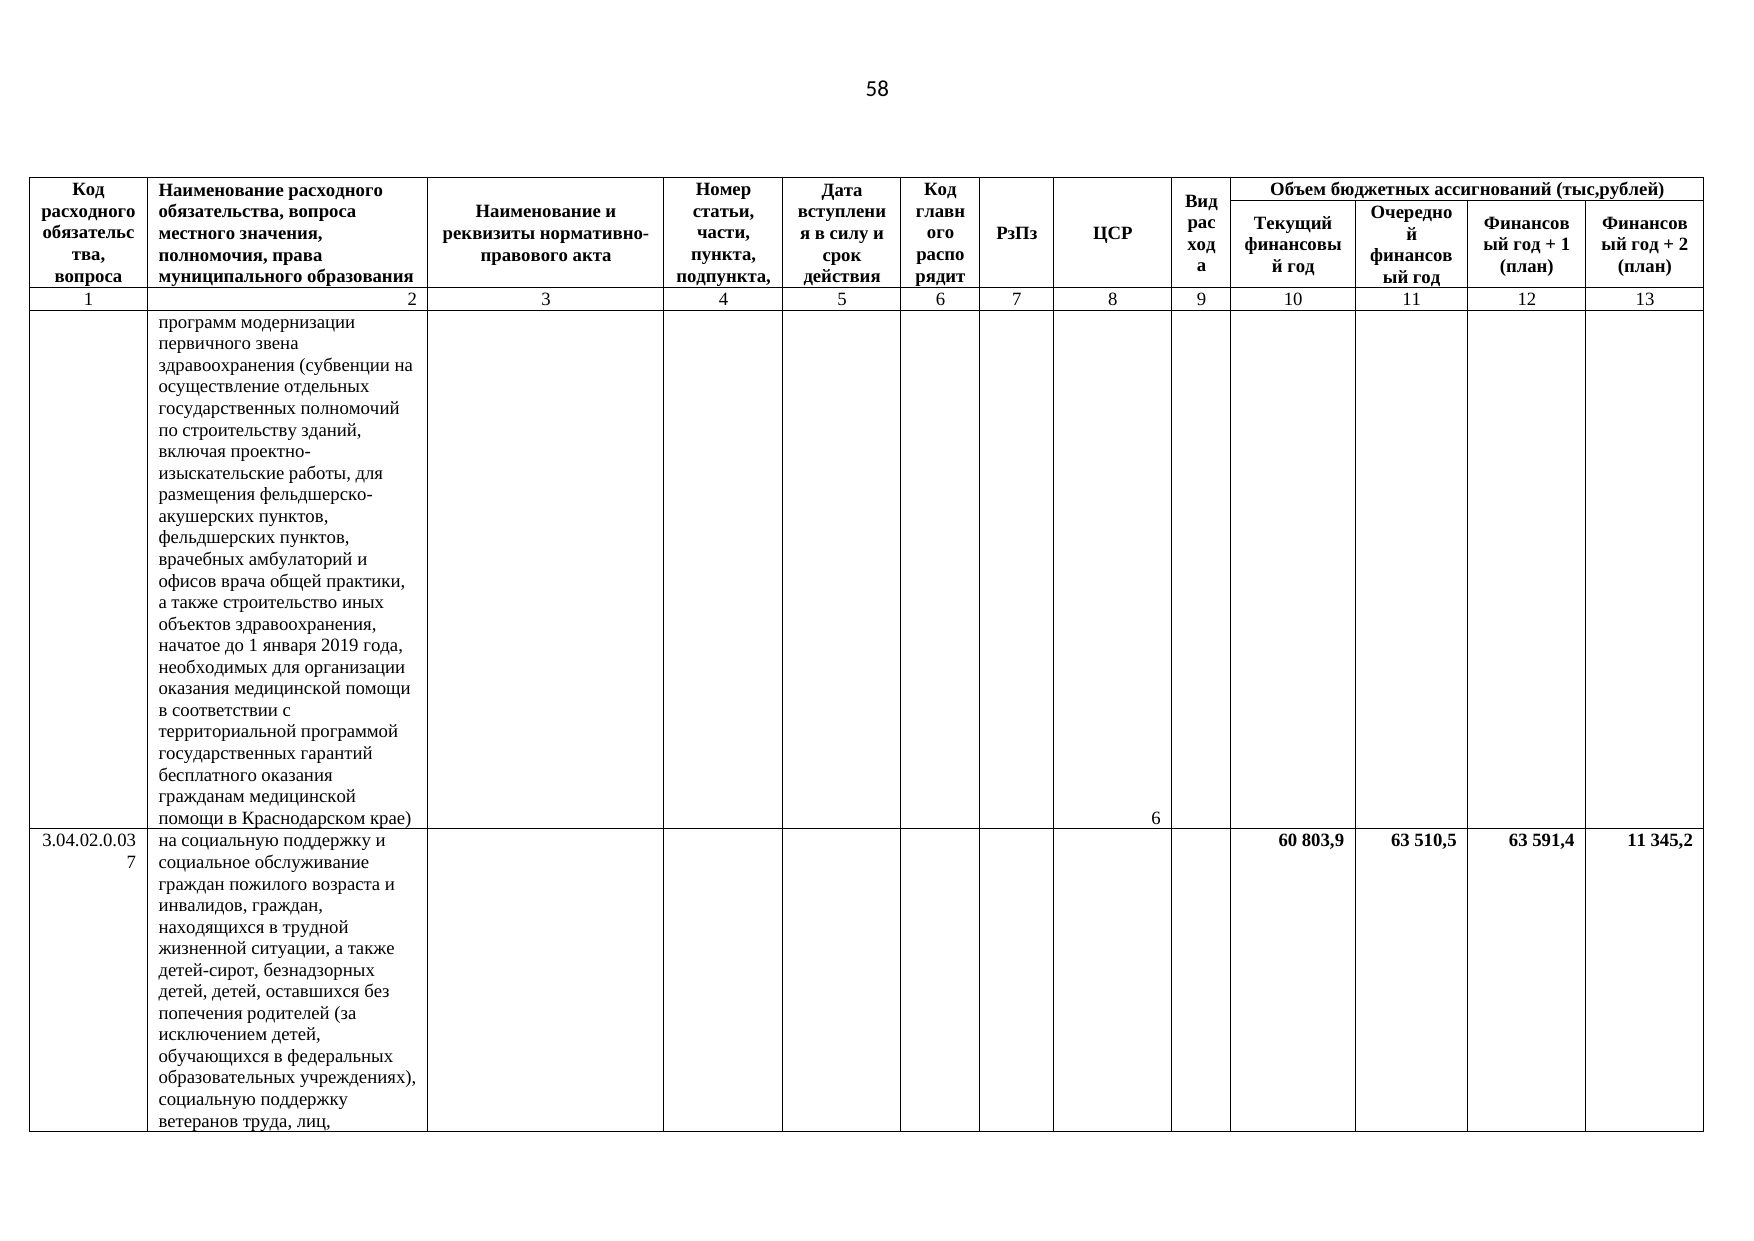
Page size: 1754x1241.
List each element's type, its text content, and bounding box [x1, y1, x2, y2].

table_cell 3 [428, 288, 663, 310]
table_header ЦСР [1054, 178, 1171, 287]
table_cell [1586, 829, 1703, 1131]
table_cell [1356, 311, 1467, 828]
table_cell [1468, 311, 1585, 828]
table_header Вид расхода [1172, 178, 1230, 287]
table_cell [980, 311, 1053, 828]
table_cell 5 [783, 288, 900, 310]
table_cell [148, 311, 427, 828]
table_cell 10 [1231, 288, 1355, 310]
table_cell 9 [1172, 288, 1230, 310]
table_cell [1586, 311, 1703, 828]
table_cell 11 [1356, 288, 1467, 310]
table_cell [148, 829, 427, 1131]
table_header РзПз [980, 178, 1053, 287]
table_header Номер статьи, части, пункта, подпункта, абзаца [664, 178, 782, 287]
table_cell Финансовый год + 1 (план) [1468, 201, 1585, 287]
table_cell 7 [980, 288, 1053, 310]
table_cell 2 [148, 288, 427, 310]
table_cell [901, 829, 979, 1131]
table_cell 6 [901, 288, 979, 310]
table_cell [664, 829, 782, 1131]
table_header Наименование расходного обязательства, вопроса местного значения, полномочия, права муниципального образования [148, 178, 427, 287]
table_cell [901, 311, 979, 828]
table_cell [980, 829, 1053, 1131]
table_cell Текущий финансовый год [1231, 201, 1355, 287]
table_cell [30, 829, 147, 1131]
table_header Наименование и реквизиты нормативно-правового акта [428, 178, 663, 287]
table_header Объем бюджетных ассигнований (тыс,рублей) [1231, 178, 1703, 200]
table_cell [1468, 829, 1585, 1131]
table_cell Очередной финансовый год [1356, 201, 1467, 287]
table_cell 4 [664, 288, 782, 310]
table_cell 12 [1468, 288, 1585, 310]
table_cell 1 [30, 288, 147, 310]
table_header Дата вступления в силу и срок действия [783, 178, 900, 287]
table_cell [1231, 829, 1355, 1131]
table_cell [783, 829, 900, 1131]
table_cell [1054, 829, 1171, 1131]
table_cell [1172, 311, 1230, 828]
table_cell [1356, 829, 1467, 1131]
table_cell 8 [1054, 288, 1171, 310]
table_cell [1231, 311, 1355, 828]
table_cell Финансовый год + 2 (план) [1586, 201, 1703, 287]
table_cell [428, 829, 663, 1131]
table_cell 13 [1586, 288, 1703, 310]
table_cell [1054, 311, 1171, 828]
table_header Код расходного обязательства, вопроса местного значения, полномочия, права муниципального образования [30, 178, 147, 287]
table_header Код главного распорядителя бюджетных средств [901, 178, 979, 287]
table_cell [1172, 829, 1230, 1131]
